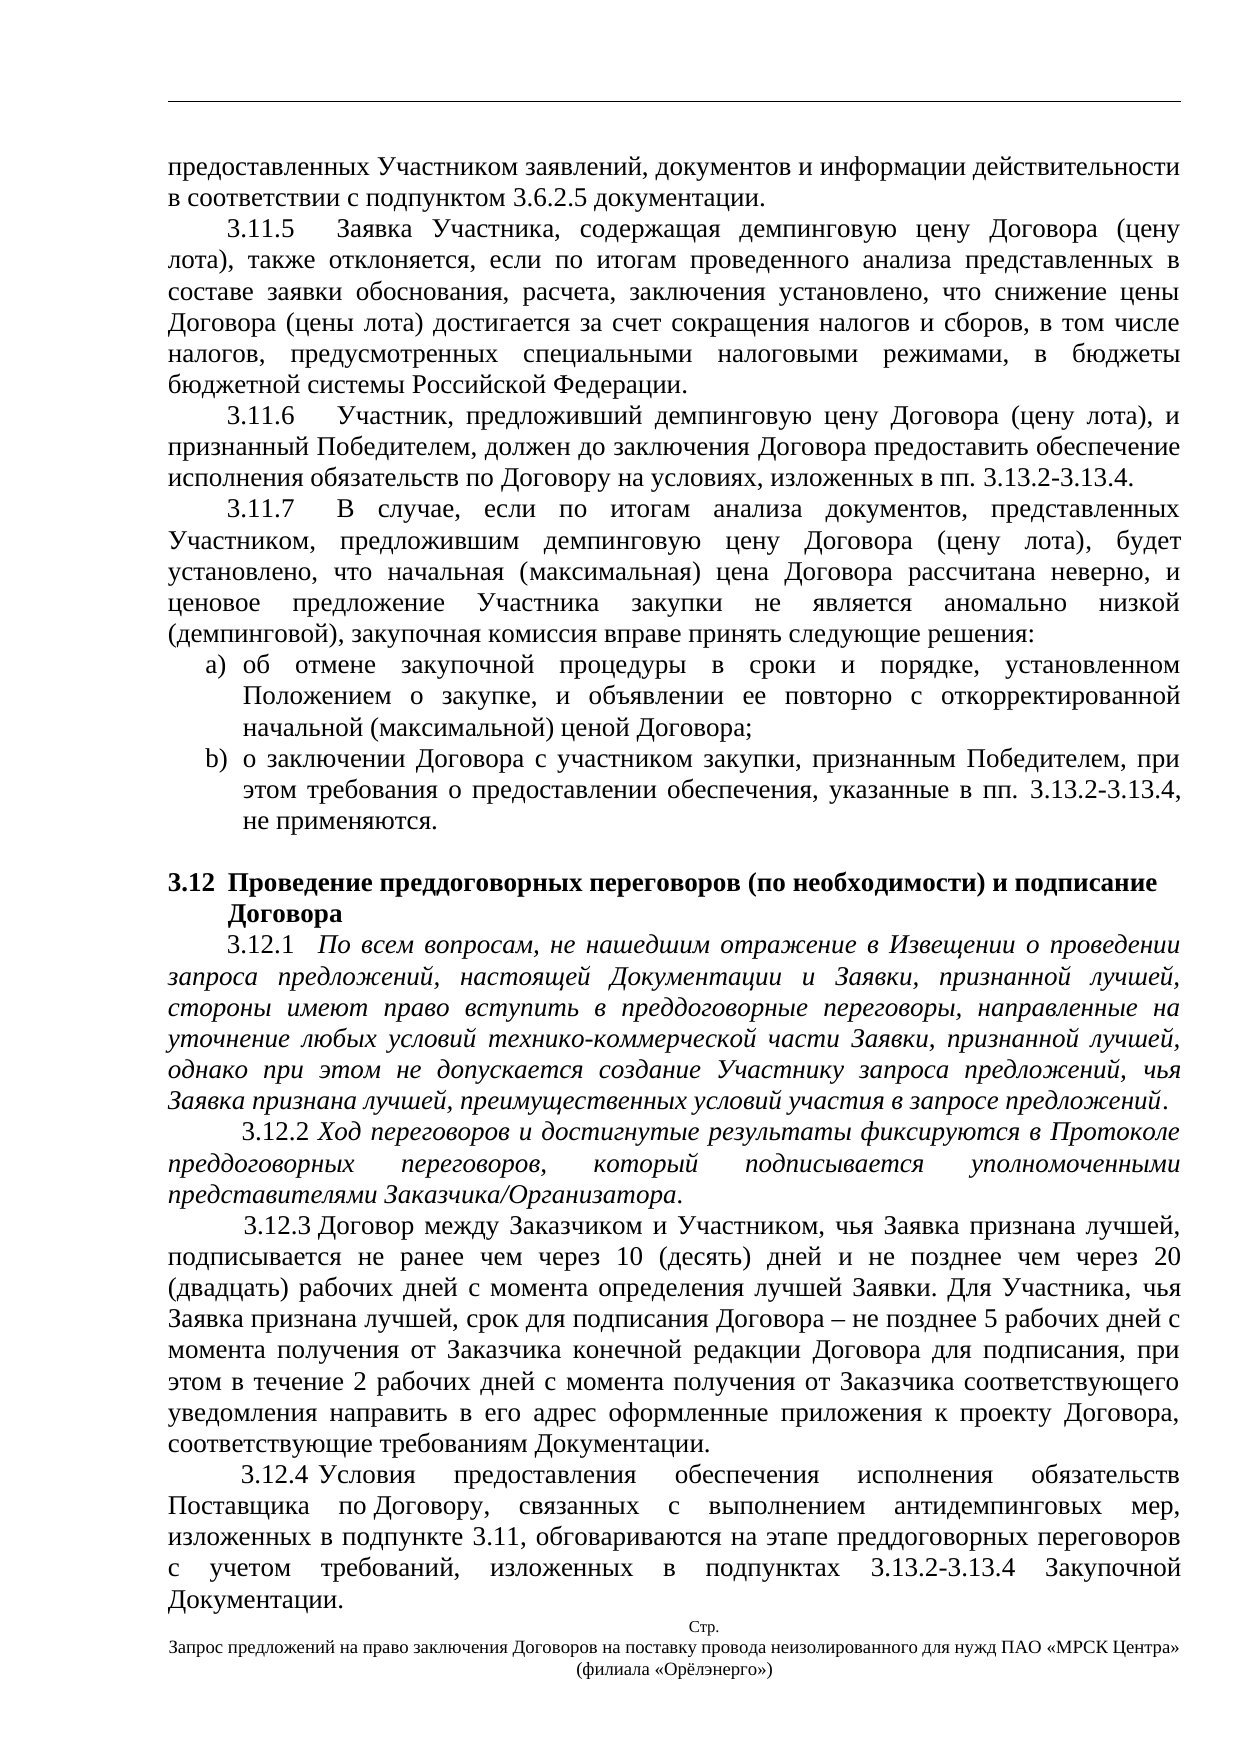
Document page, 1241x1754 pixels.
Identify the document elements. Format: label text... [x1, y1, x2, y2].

list Ход переговоров и достигнутые результаты фиксируются в Протоколе преддоговорных переговоров, который подписывается уполномоченными представителями Заказчика/Организатора. [168, 1116, 1181, 1209]
list Договор между Заказчиком и Участником, чья Заявка признана лучшей, подписывается не ранее чем через 10 (десять) дней и не позднее чем через 20 (двадцать) рабочих дней с момента определения лучшей Заявки. Для Участника, чья Заявка признана лучшей, срок для подписания Договора – не позднее 5 рабочих дней с момента получения от Заказчика конечной редакции Договора для подписания, при этом в течение 2 рабочих дней с момента получения от Заказчика соответствующего уведомления направить в его адрес оформленные приложения к проекту Договора, соответствующие требованиям Документации. [168, 1209, 1181, 1458]
list По всем вопросам, не нашедшим отражение в Извещении о проведении запроса предложений, настоящей Документации и Заявки, признанной лучшей, стороны имеют право вступить в преддоговорные переговоры, направленные на уточнение любых условий технико-коммерческой части Заявки, признанной лучшей, однако при этом не допускается создание Участнику запроса предложений, чья Заявка признана лучшей, преимущественных условий участия в запросе предложений. [168, 929, 1181, 1116]
list Условия предоставления обеспечения исполнения обязательств Поставщика по Договору, связанных с выполнением антидемпинговых мер, изложенных в подпункте 3.11, обговариваются на этапе преддоговорных переговоров с учетом требований, изложенных в подпунктах 3.13.2-3.13.4 Закупочной Документации. [168, 1458, 1181, 1614]
list Участник, предложивший демпинговую цену Договора (цену лота), и признанный Победителем, должен до заключения Договора предоставить обеспечение исполнения обязательств по Договору на условиях, изложенных в пп. 3.13.2-3.13.4. [168, 399, 1181, 493]
list об отмене закупочной процедуры в сроки и порядке, установленном Положением о закупке, и объявлении ее повторно с откорректированной начальной (максимальной) ценой Договора; [205, 648, 1181, 742]
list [168, 150, 1181, 212]
list о заключении Договора с участником закупки, признанным Победителем, при этом требования о предоставлении обеспечения, указанные в пп. 3.13.2-3.13.4, не применяются. [205, 742, 1181, 835]
subtitle Проведение преддоговорных переговоров (по необходимости) и подписание Договора [168, 866, 1181, 929]
list Заявка Участника, содержащая демпинговую цену Договора (цену лота), также отклоняется, если по итогам проведенного анализа представленных в составе заявки обоснования, расчета, заключения установлено, что снижение цены Договора (цены лота) достигается за счет сокращения налогов и сборов, в том числе налогов, предусмотренных специальными налоговыми режимами, в бюджеты бюджетной системы Российской Федерации. [168, 212, 1181, 399]
list В случае, если по итогам анализа документов, представленных Участником, предложившим демпинговую цену Договора (цену лота), будет установлено, что начальная (максимальная) цена Договора рассчитана неверно, и ценовое предложение Участника закупки не является аномально низкой (демпинговой), закупочная комиссия вправе принять следующие решения: [168, 493, 1181, 648]
